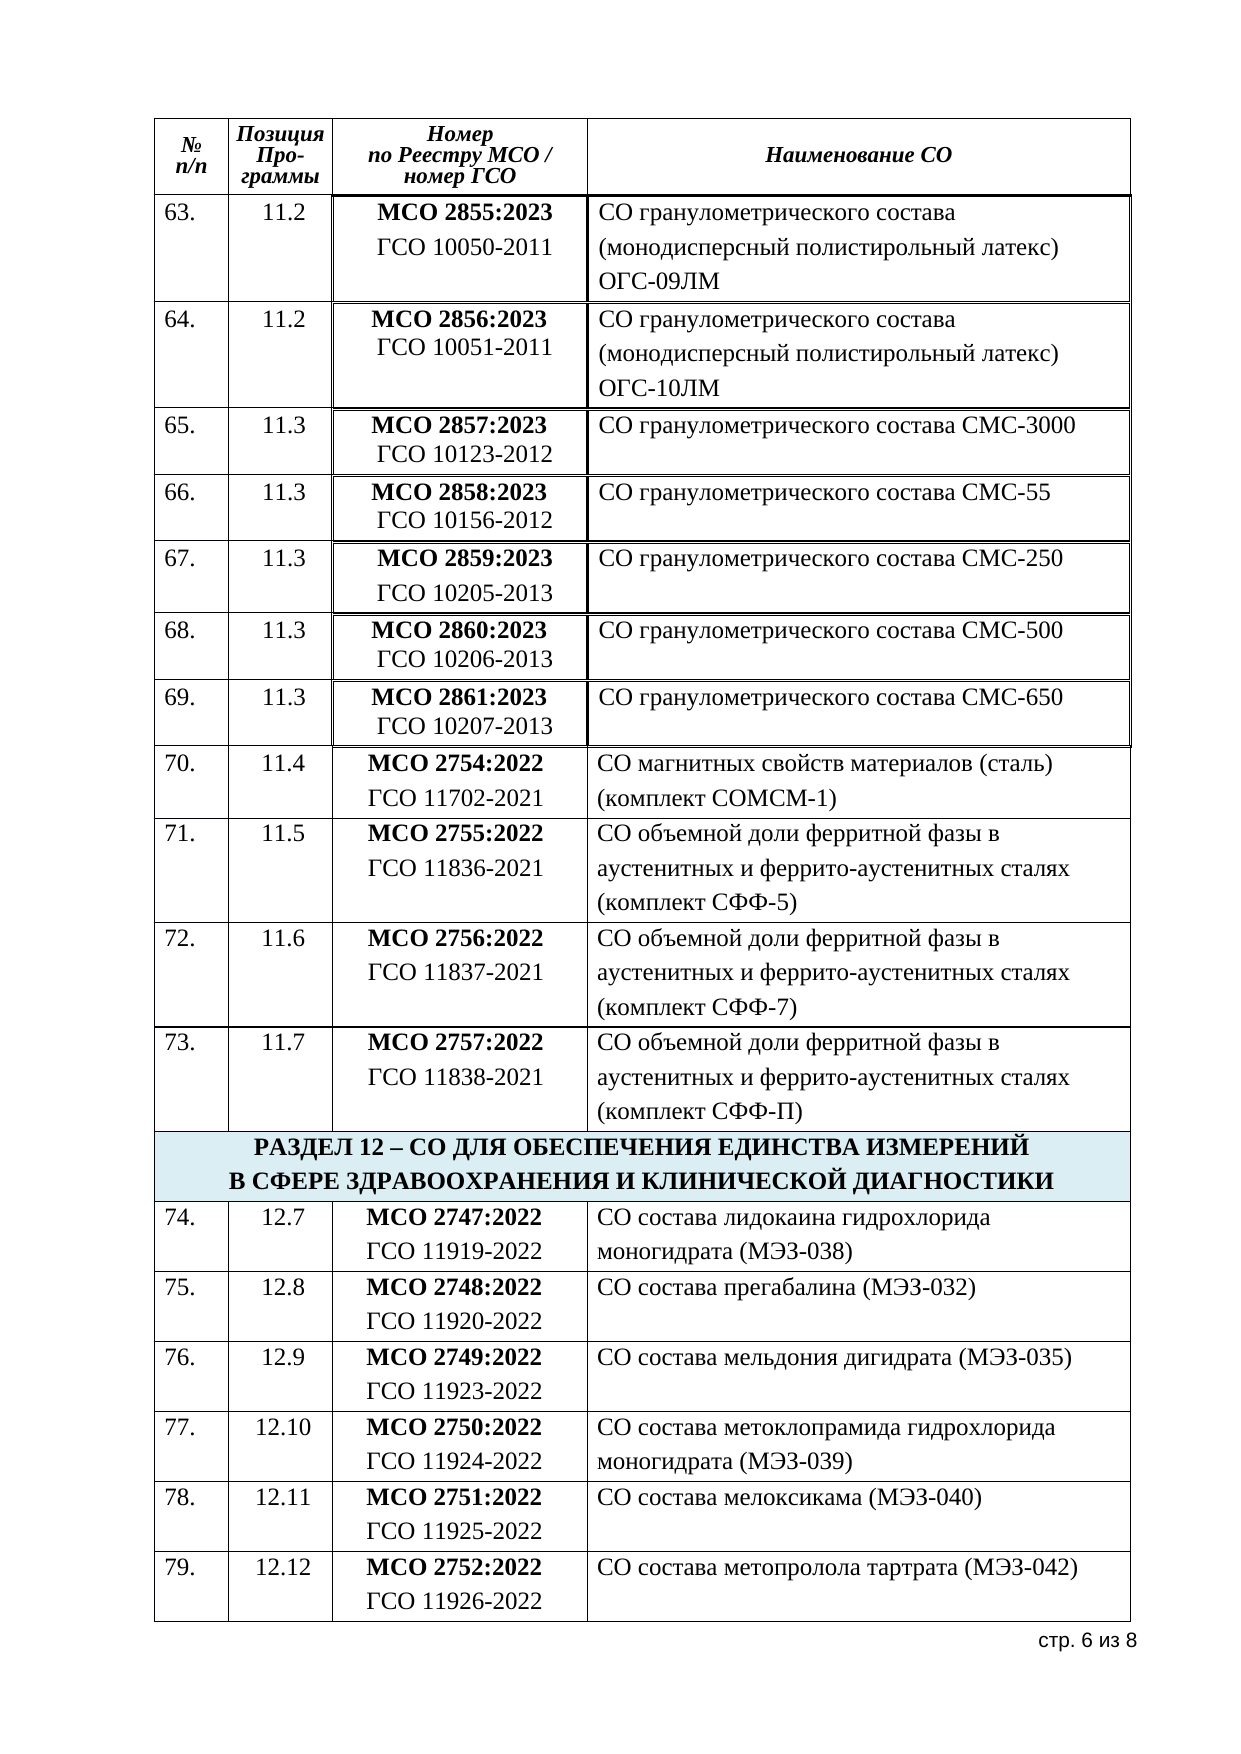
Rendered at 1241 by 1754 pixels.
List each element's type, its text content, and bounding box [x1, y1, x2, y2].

table_header Номер по Реестру МСО / номер ГСО [333, 119, 587, 194]
table_header № п/п [155, 119, 228, 194]
table_cell [155, 923, 228, 1026]
table_cell СО объемной доли ферритной фазы в аустенитных и феррито-аустенитных сталях (комплект СФФ-5) [588, 819, 1130, 922]
table_cell СО гранулометрического состава СМС-55 [589, 477, 1129, 540]
table_cell СО объемной доли ферритной фазы в аустенитных и феррито-аустенитных сталях (комплект СФФ-7) [588, 923, 1130, 1026]
table_cell 11.3 [229, 408, 331, 474]
table_cell МСО 2754:2022 ГСО 11702-2021 [333, 748, 587, 817]
table_cell СО состава метопролола тартрата (МЭЗ-042) [588, 1552, 1130, 1621]
table_cell 11.6 [229, 923, 332, 1026]
table_cell [155, 819, 228, 922]
table_cell СО гранулометрического состава СМС-250 [589, 544, 1129, 612]
table_header Наименование СО [588, 119, 1130, 194]
table_cell СО объемной доли ферритной фазы в аустенитных и феррито-аустенитных сталях (комплект СФФ-П) [588, 1028, 1130, 1131]
table_cell [155, 680, 228, 745]
table_cell МСО 2755:2022 ГСО 11836-2021 [333, 819, 587, 922]
table_cell СО гранулометрического состава (монодисперсный полистирольный латекс) ОГС-10ЛМ [589, 304, 1129, 407]
table_cell МСО 2756:2022 ГСО 11837-2021 [333, 923, 587, 1026]
table_cell 12.7 [229, 1202, 332, 1271]
table_cell 11.3 [229, 475, 331, 540]
table_cell [155, 302, 228, 407]
table_cell МСО 2750:2022 ГСО 11924-2022 [333, 1412, 587, 1481]
table_cell 11.3 [229, 680, 331, 745]
table_cell [155, 408, 228, 474]
table_cell СО гранулометрического состава СМС-650 [589, 682, 1129, 745]
table_header Позиция Про-граммы [229, 119, 332, 194]
table_cell МСО 2858:2023 ГСО 10156-2012 [334, 477, 586, 540]
table_cell СО состава мельдония дигидрата (МЭЗ-035) [588, 1342, 1130, 1411]
table_cell СО гранулометрического состава (монодисперсный полистирольный латекс) ОГС-09ЛМ [589, 197, 1129, 301]
table_cell 11.7 [229, 1028, 332, 1131]
table_cell 11.5 [229, 819, 332, 922]
table_cell СО магнитных свойств материалов (сталь) (комплект СОМСМ-1) [588, 748, 1130, 817]
table_cell МСО 2757:2022 ГСО 11838-2021 [333, 1028, 587, 1131]
table_cell 11.3 [229, 613, 331, 679]
table_cell МСО 2749:2022 ГСО 11923-2022 [333, 1342, 587, 1411]
table_cell МСО 2748:2022 ГСО 11920-2022 [333, 1272, 587, 1341]
table_cell МСО 2856:2023 ГСО 10051-2011 [334, 304, 586, 407]
table_cell СО состава прегабалина (МЭЗ-032) [588, 1272, 1130, 1341]
table_cell СО гранулометрического состава СМС-3000 [589, 411, 1129, 474]
table_cell МСО 2861:2023 ГСО 10207-2013 [334, 682, 586, 745]
table_cell 12.8 [229, 1272, 332, 1341]
table_cell РАЗДЕЛ 12 – СО ДЛЯ ОБЕСПЕЧЕНИЯ ЕДИНСТВА ИЗМЕРЕНИЙ В СФЕРЕ ЗДРАВООХРАНЕНИЯ И КЛИНИЧЕСКОЙ ДИАГНОСТИКИ [155, 1132, 1130, 1201]
table_cell МСО 2859:2023 ГСО 10205-2013 [334, 544, 586, 612]
table_cell 12.10 [229, 1412, 332, 1481]
table_cell 12.9 [229, 1342, 332, 1411]
table_cell [155, 613, 228, 679]
table_cell МСО 2747:2022 ГСО 11919-2022 [333, 1202, 587, 1271]
table_cell [155, 1482, 228, 1551]
table_cell МСО 2752:2022 ГСО 11926-2022 [333, 1552, 587, 1621]
table_cell МСО 2857:2023 ГСО 10123-2012 [334, 411, 586, 474]
table_cell [155, 195, 228, 301]
table_cell [155, 1552, 228, 1621]
table_cell МСО 2751:2022 ГСО 11925-2022 [333, 1482, 587, 1551]
table_cell [155, 1272, 228, 1341]
table_cell [155, 475, 228, 540]
table_cell [155, 1342, 228, 1411]
table_cell [155, 1028, 228, 1131]
table_cell 11.3 [229, 541, 331, 612]
table_cell [155, 1412, 228, 1481]
table_cell 11.2 [229, 195, 331, 301]
table_cell СО состава лидокаина гидрохлорида моногидрата (МЭЗ-038) [588, 1202, 1130, 1271]
table_cell [155, 746, 228, 817]
table_cell СО гранулометрического состава СМС-500 [589, 616, 1129, 679]
table_cell 11.2 [229, 302, 331, 407]
table_cell [155, 541, 228, 612]
table_cell МСО 2855:2023 ГСО 10050-2011 [334, 197, 586, 301]
table_cell [155, 1202, 228, 1271]
table_cell 11.4 [229, 746, 332, 817]
table_cell МСО 2860:2023 ГСО 10206-2013 [334, 616, 586, 679]
table_cell 12.11 [229, 1482, 332, 1551]
table_cell 12.12 [229, 1552, 332, 1621]
table_cell СО состава мелоксикама (МЭЗ-040) [588, 1482, 1130, 1551]
table_cell СО состава метоклопрамида гидрохлорида моногидрата (МЭЗ-039) [588, 1412, 1130, 1481]
